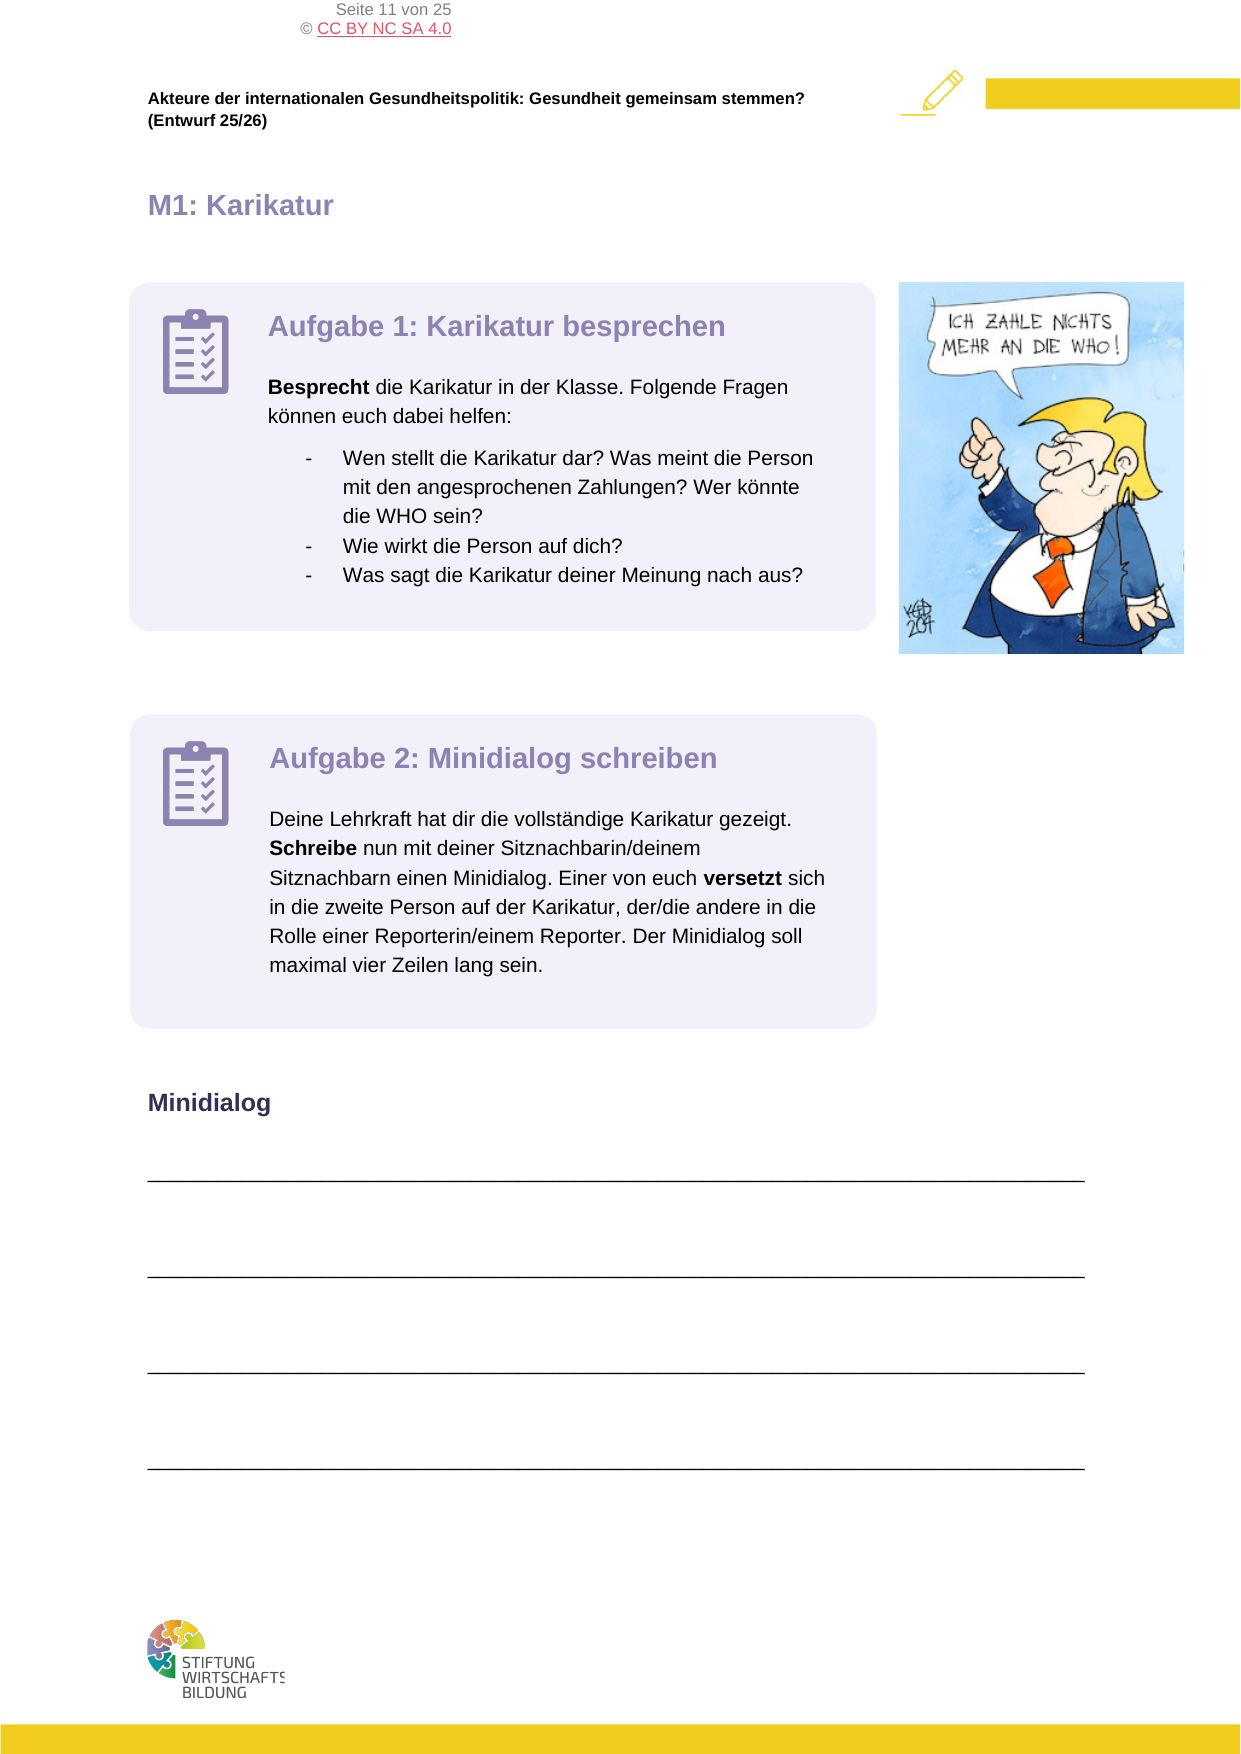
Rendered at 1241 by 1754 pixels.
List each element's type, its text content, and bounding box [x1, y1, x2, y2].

text _________________________________________________________________________________ [148, 1159, 1093, 1183]
picture [147, 1619, 285, 1699]
picture [898, 59, 965, 126]
subtitle M1: Karikatur [148, 188, 1093, 221]
picture [145, 302, 246, 402]
text Minidialog [148, 1088, 1093, 1118]
text _________________________________________________________________________________ [148, 1447, 1093, 1471]
picture [145, 733, 246, 834]
text _________________________________________________________________________________ [148, 1255, 1093, 1279]
picture [899, 282, 1185, 654]
text _________________________________________________________________________________ [148, 1351, 1093, 1375]
